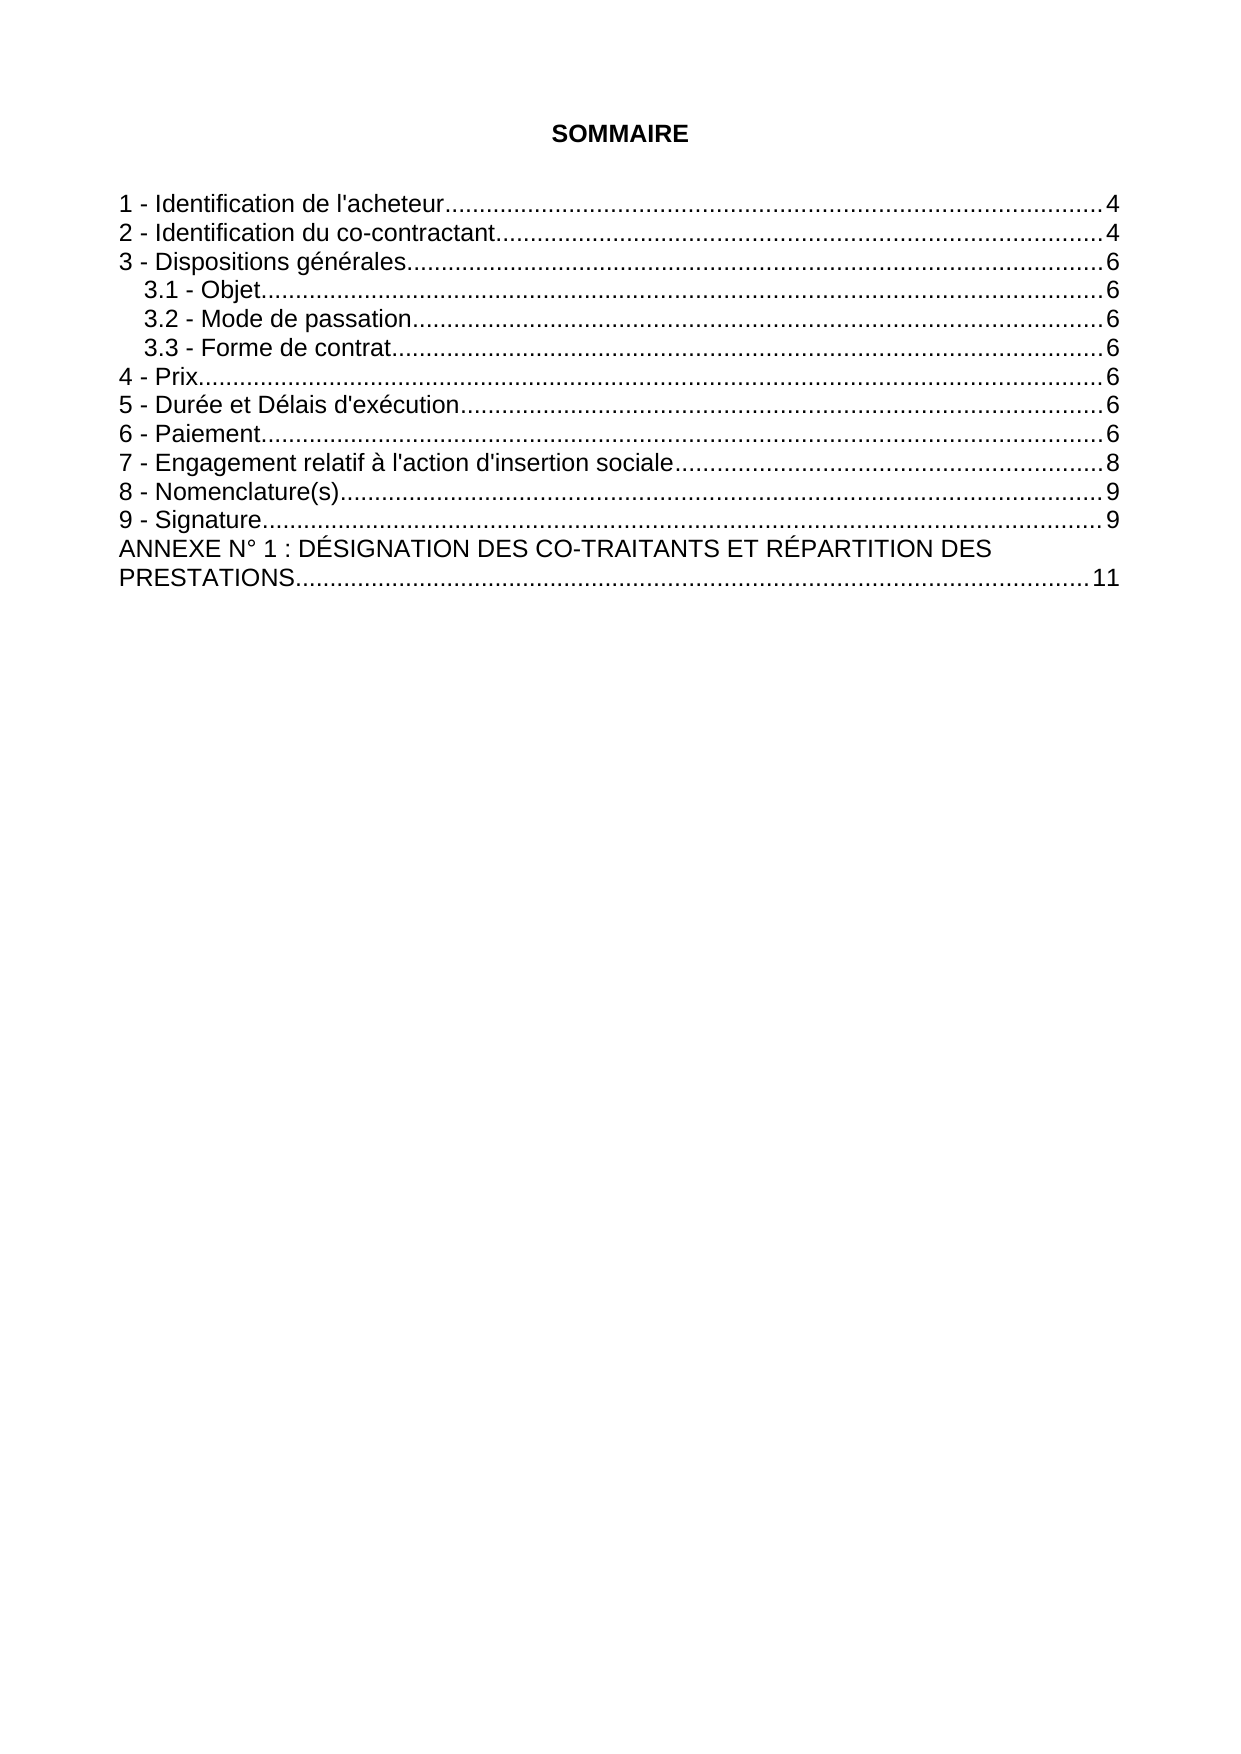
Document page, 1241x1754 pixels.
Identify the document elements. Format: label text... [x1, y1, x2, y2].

text SOMMAIRE [119, 119, 1121, 147]
text 4 - Prix 6 [119, 362, 1121, 390]
text 7 - Engagement relatif à l'action d'insertion sociale 8 [119, 448, 1121, 477]
text 6 - Paiement 6 [119, 419, 1121, 448]
text 1 - Identification de l'acheteur 4 [119, 189, 1121, 218]
text 2 - Identification du co-contractant 4 [119, 218, 1121, 247]
text 3.3 - Forme de contrat 6 [144, 333, 1121, 362]
text 3 - Dispositions générales 6 [119, 247, 1121, 275]
text 5 - Durée et Délais d'exécution 6 [119, 390, 1121, 419]
text 3.1 - Objet 6 [144, 275, 1121, 304]
text 8 - Nomenclature(s) 9 [119, 477, 1121, 505]
text 9 - Signature 9 [119, 505, 1121, 534]
text 3.2 - Mode de passation 6 [144, 304, 1121, 333]
text ANNEXE N° 1 : DÉSIGNATION DES CO-TRAITANTS ET RÉPARTITION DES PRESTATIONS 11 [119, 534, 1121, 592]
